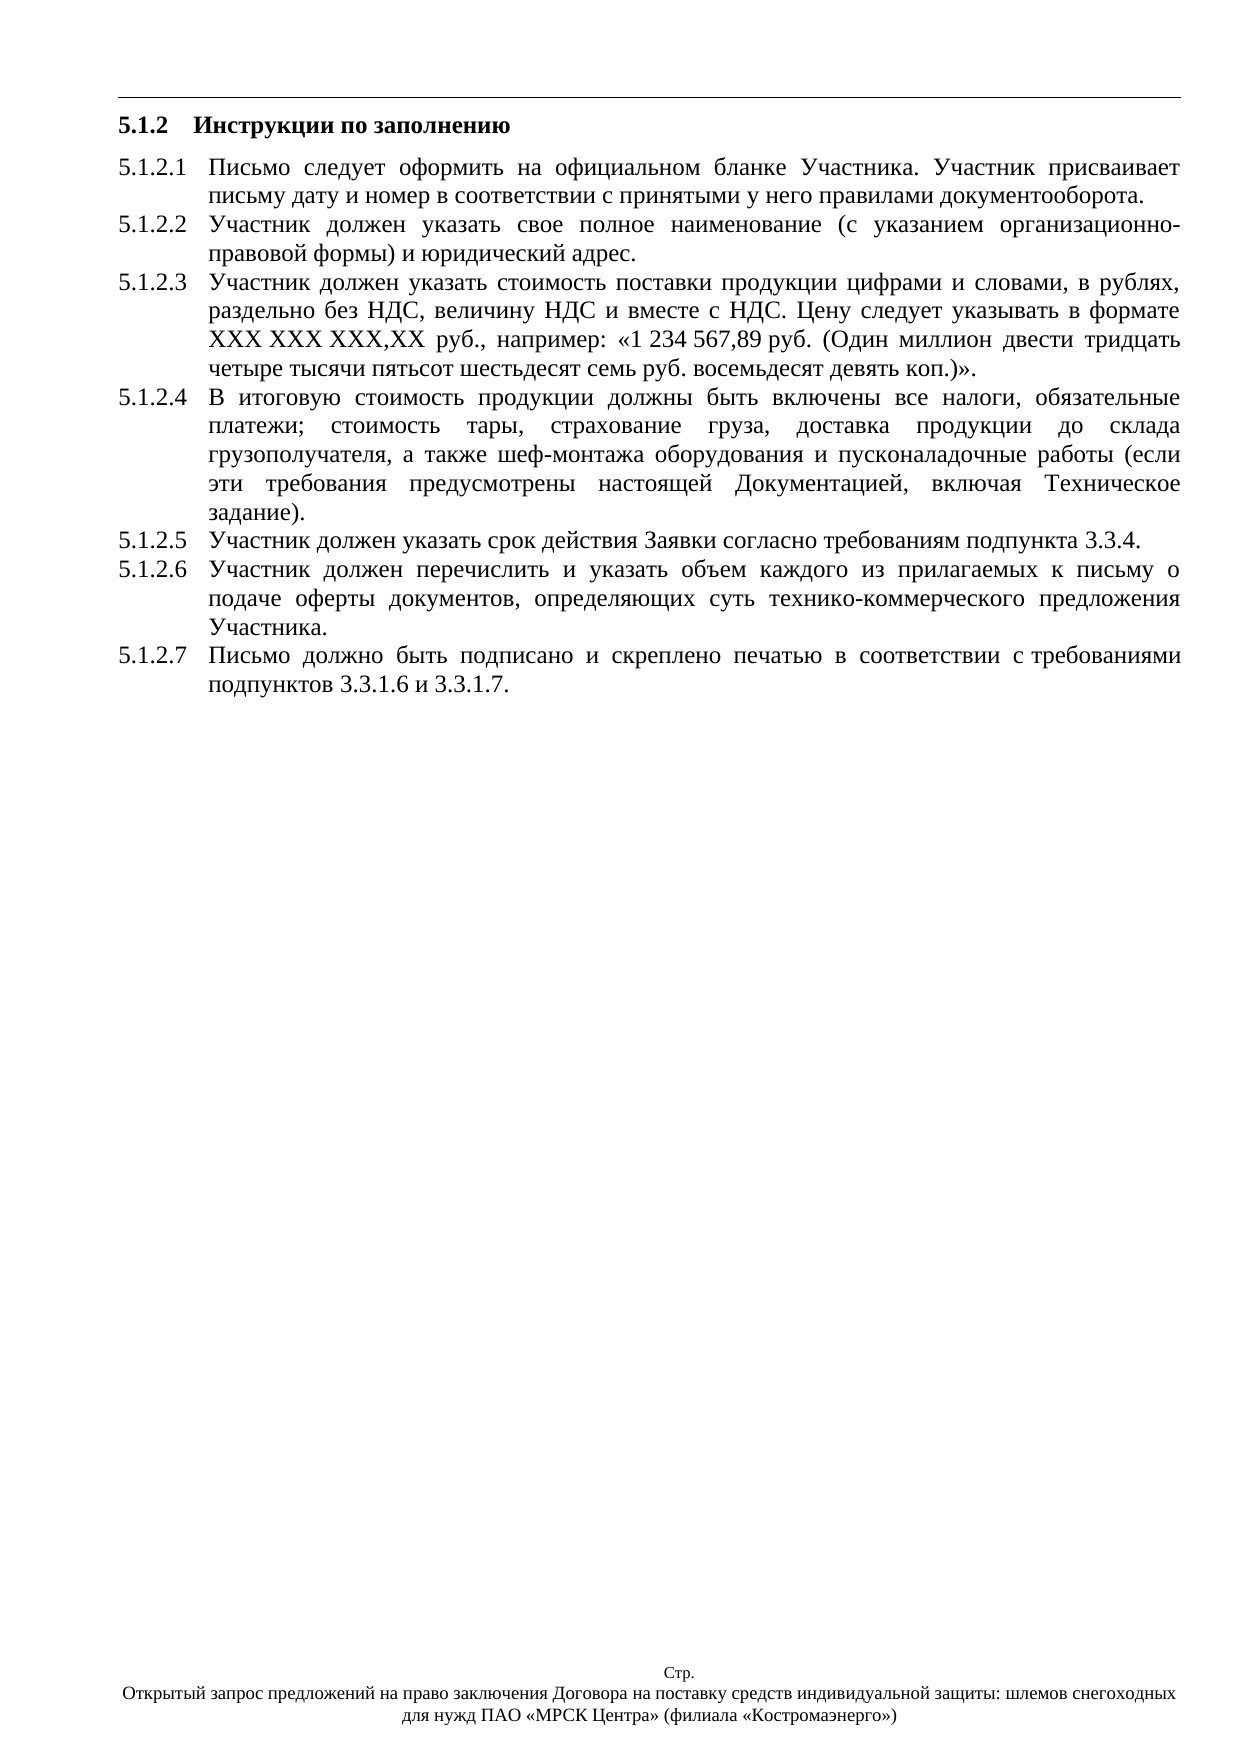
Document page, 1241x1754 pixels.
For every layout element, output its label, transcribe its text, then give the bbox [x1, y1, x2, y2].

list Участник должен указать стоимость поставки продукции цифрами и словами, в рублях, раздельно без НДС, величину НДС и вместе с НДС. Цену следует указывать в формате ХХХ ХХХ ХХХ,ХХ руб., например: «1 234 567,89 руб. (Один миллион двести тридцать четыре тысячи пятьсот шестьдесят семь руб. восемьдесят девять коп.)». [118, 267, 1181, 382]
list Участник должен указать свое полное наименование (с указанием организационно-правовой формы) и юридический адрес. [118, 209, 1181, 267]
list Участник должен перечислить и указать объем каждого из прилагаемых к письму о подаче оферты документов, определяющих суть технико-коммерческого предложения Участника. [118, 554, 1181, 641]
list Участник должен указать срок действия Заявки согласно требованиям подпункта 3.3.4. [118, 526, 1181, 554]
list Письмо следует оформить на официальном бланке Участника. Участник присваивает письму дату и номер в соответствии с принятыми у него правилами документооборота. [118, 152, 1181, 209]
list Письмо должно быть подписано и скреплено печатью в соответствии с требованиями подпунктов 3.3.1.6 и 3.3.1.7. [118, 641, 1181, 698]
subtitle Инструкции по заполнению [118, 111, 1181, 139]
list В итоговую стоимость продукции должны быть включены все налоги, обязательные платежи; стоимость тары, страхование груза, доставка продукции до склада грузополучателя, а также шеф-монтажа оборудования и пусконаладочные работы (если эти требования предусмотрены настоящей Документацией, включая Техническое задание). [118, 382, 1181, 526]
